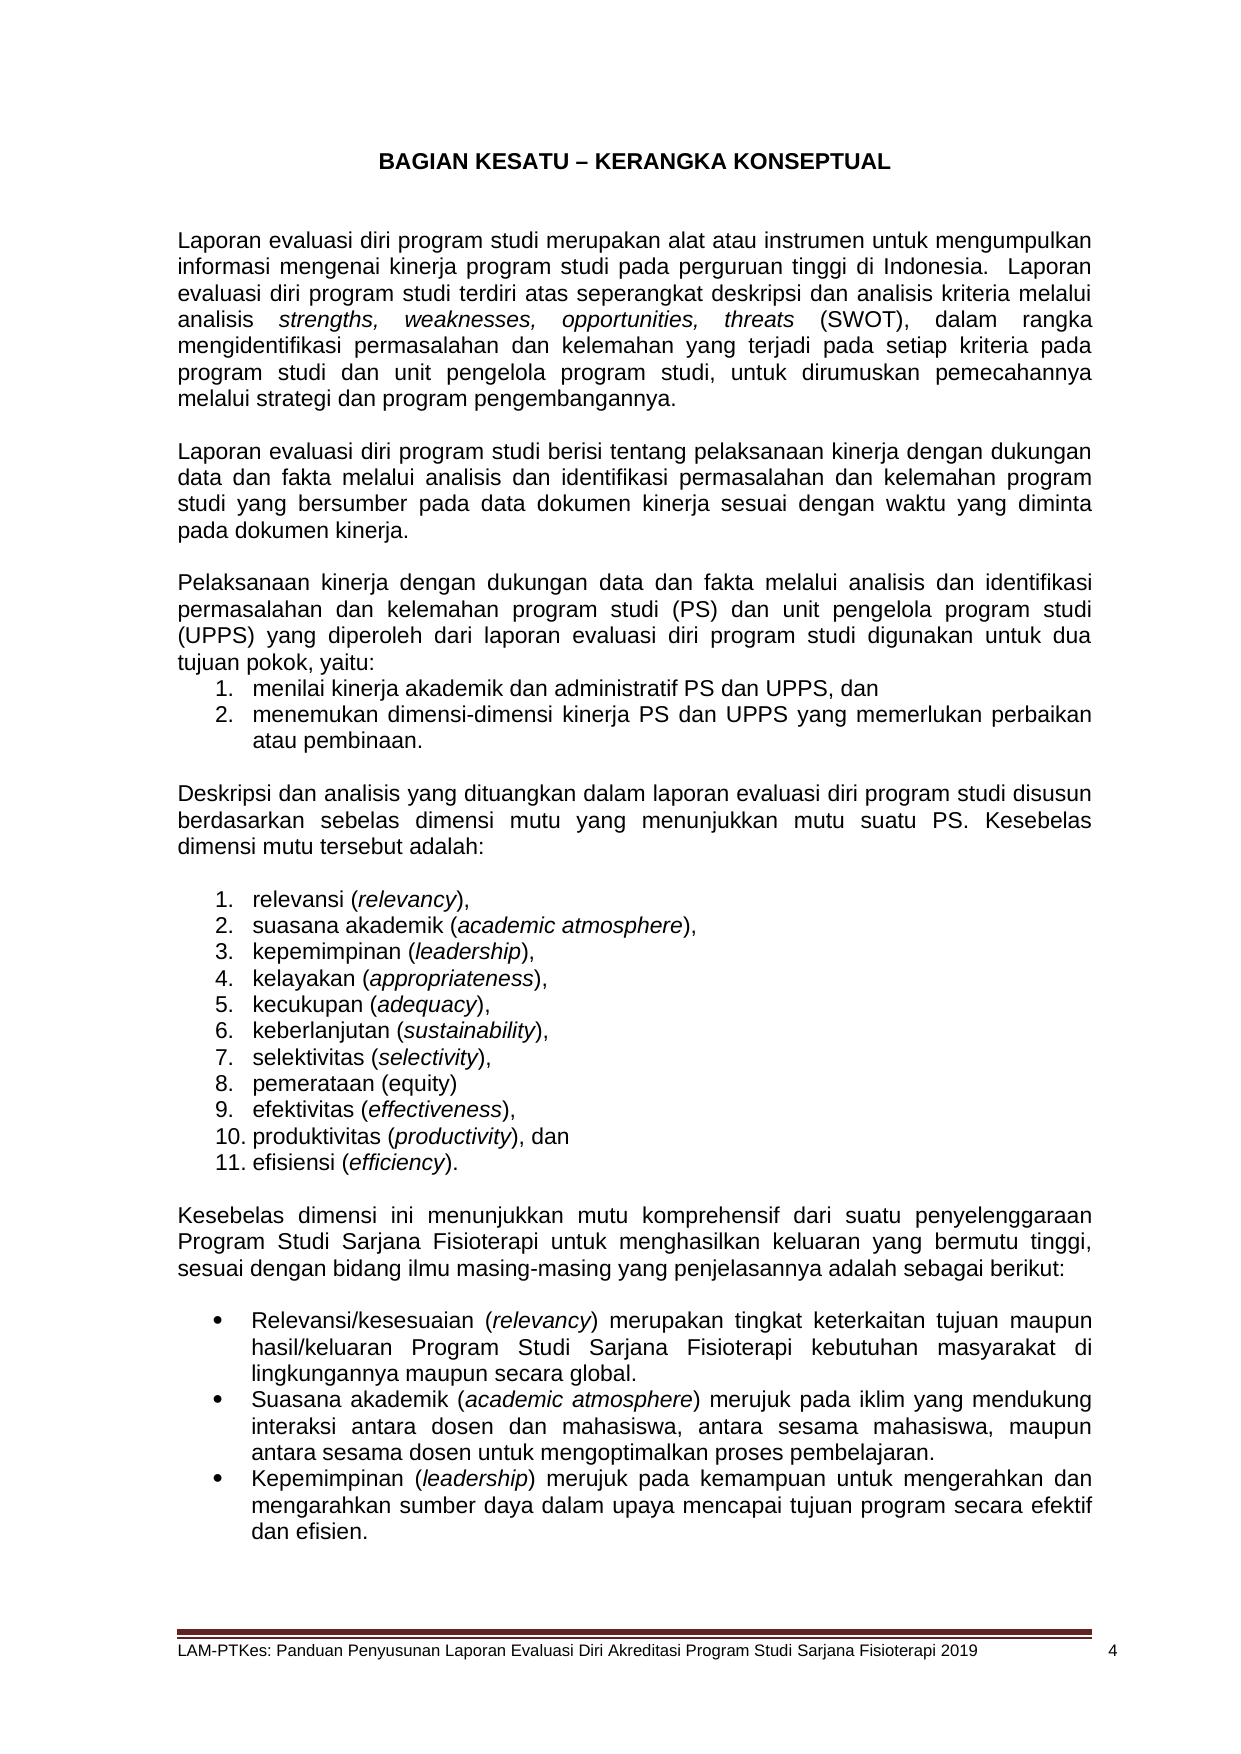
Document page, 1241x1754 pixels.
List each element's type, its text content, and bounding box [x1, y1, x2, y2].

list keberlanjutan (sustainability), [215, 1017, 1092, 1044]
list Relevansi/kesesuaian (relevancy) merupakan tingkat keterkaitan tujuan maupun hasil/keluaran Program Studi Sarjana Fisioterapi kebutuhan masyarakat di lingkungannya maupun secara global. [213, 1307, 1092, 1386]
list Kepemimpinan (leadership) merujuk pada kemampuan untuk mengerahkan dan mengarahkan sumber daya dalam upaya mencapai tujuan program secara efektif dan efisien. [213, 1465, 1092, 1544]
text Pelaksanaan kinerja dengan dukungan data dan fakta melalui analisis dan identifikasi permasalahan dan kelemahan program studi (PS) dan unit pengelola program studi (UPPS) yang diperoleh dari laporan evaluasi diri program studi digunakan untuk dua tujuan pokok, yaitu: [177, 569, 1092, 675]
subtitle BAGIAN KESATU – KERANGKA KONSEPTUAL [177, 148, 1092, 174]
text Kesebelas dimensi ini menunjukkan mutu komprehensif dari suatu penyelenggaraan Program Studi Sarjana Fisioterapi untuk menghasilkan keluaran yang bermutu tinggi, sesuai dengan bidang ilmu masing-masing yang penjelasannya adalah sebagai berikut: [177, 1202, 1092, 1281]
text Laporan evaluasi diri program studi berisi tentang pelaksanaan kinerja dengan dukungan data dan fakta melalui analisis dan identifikasi permasalahan dan kelemahan program studi yang bersumber pada data dokumen kinerja sesuai dengan waktu yang diminta pada dokumen kinerja. [177, 438, 1092, 543]
list relevansi (relevancy), [215, 886, 1092, 912]
text Laporan evaluasi diri program studi merupakan alat atau instrumen untuk mengumpulkan informasi mengenai kinerja program studi pada perguruan tinggi di Indonesia. Laporan evaluasi diri program studi terdiri atas seperangkat deskripsi dan analisis kriteria melalui analisis strengths, weaknesses, opportunities, threats (SWOT), dalam rangka mengidentifikasi permasalahan dan kelemahan yang terjadi pada setiap kriteria pada program studi dan unit pengelola program studi, untuk dirumuskan pemecahannya melalui strategi dan program pengembangannya. [177, 227, 1092, 411]
list pemerataan (equity) [215, 1070, 1092, 1096]
list produktivitas (productivity), dan [215, 1123, 1092, 1149]
list suasana akademik (academic atmosphere), [215, 912, 1092, 938]
list kepemimpinan (leadership), [215, 938, 1092, 965]
list kelayakan (appropriateness), [215, 965, 1092, 991]
list efisiensi (efficiency). [215, 1149, 1092, 1176]
list Suasana akademik (academic atmosphere) merujuk pada iklim yang mendukung interaksi antara dosen dan mahasiswa, antara sesama mahasiswa, maupun antara sesama dosen untuk mengoptimalkan proses pembelajaran. [213, 1386, 1092, 1465]
list menilai kinerja akademik dan administratif PS dan UPPS, dan [215, 675, 1092, 701]
list menemukan dimensi-dimensi kinerja PS dan UPPS yang memerlukan perbaikan atau pembinaan. [215, 701, 1092, 754]
list efektivitas (effectiveness), [215, 1096, 1092, 1123]
list selektivitas (selectivity), [215, 1044, 1092, 1070]
list kecukupan (adequacy), [215, 991, 1092, 1017]
text Deskripsi dan analisis yang dituangkan dalam laporan evaluasi diri program studi disusun berdasarkan sebelas dimensi mutu yang menunjukkan mutu suatu PS. Kesebelas dimensi mutu tersebut adalah: [177, 780, 1092, 859]
